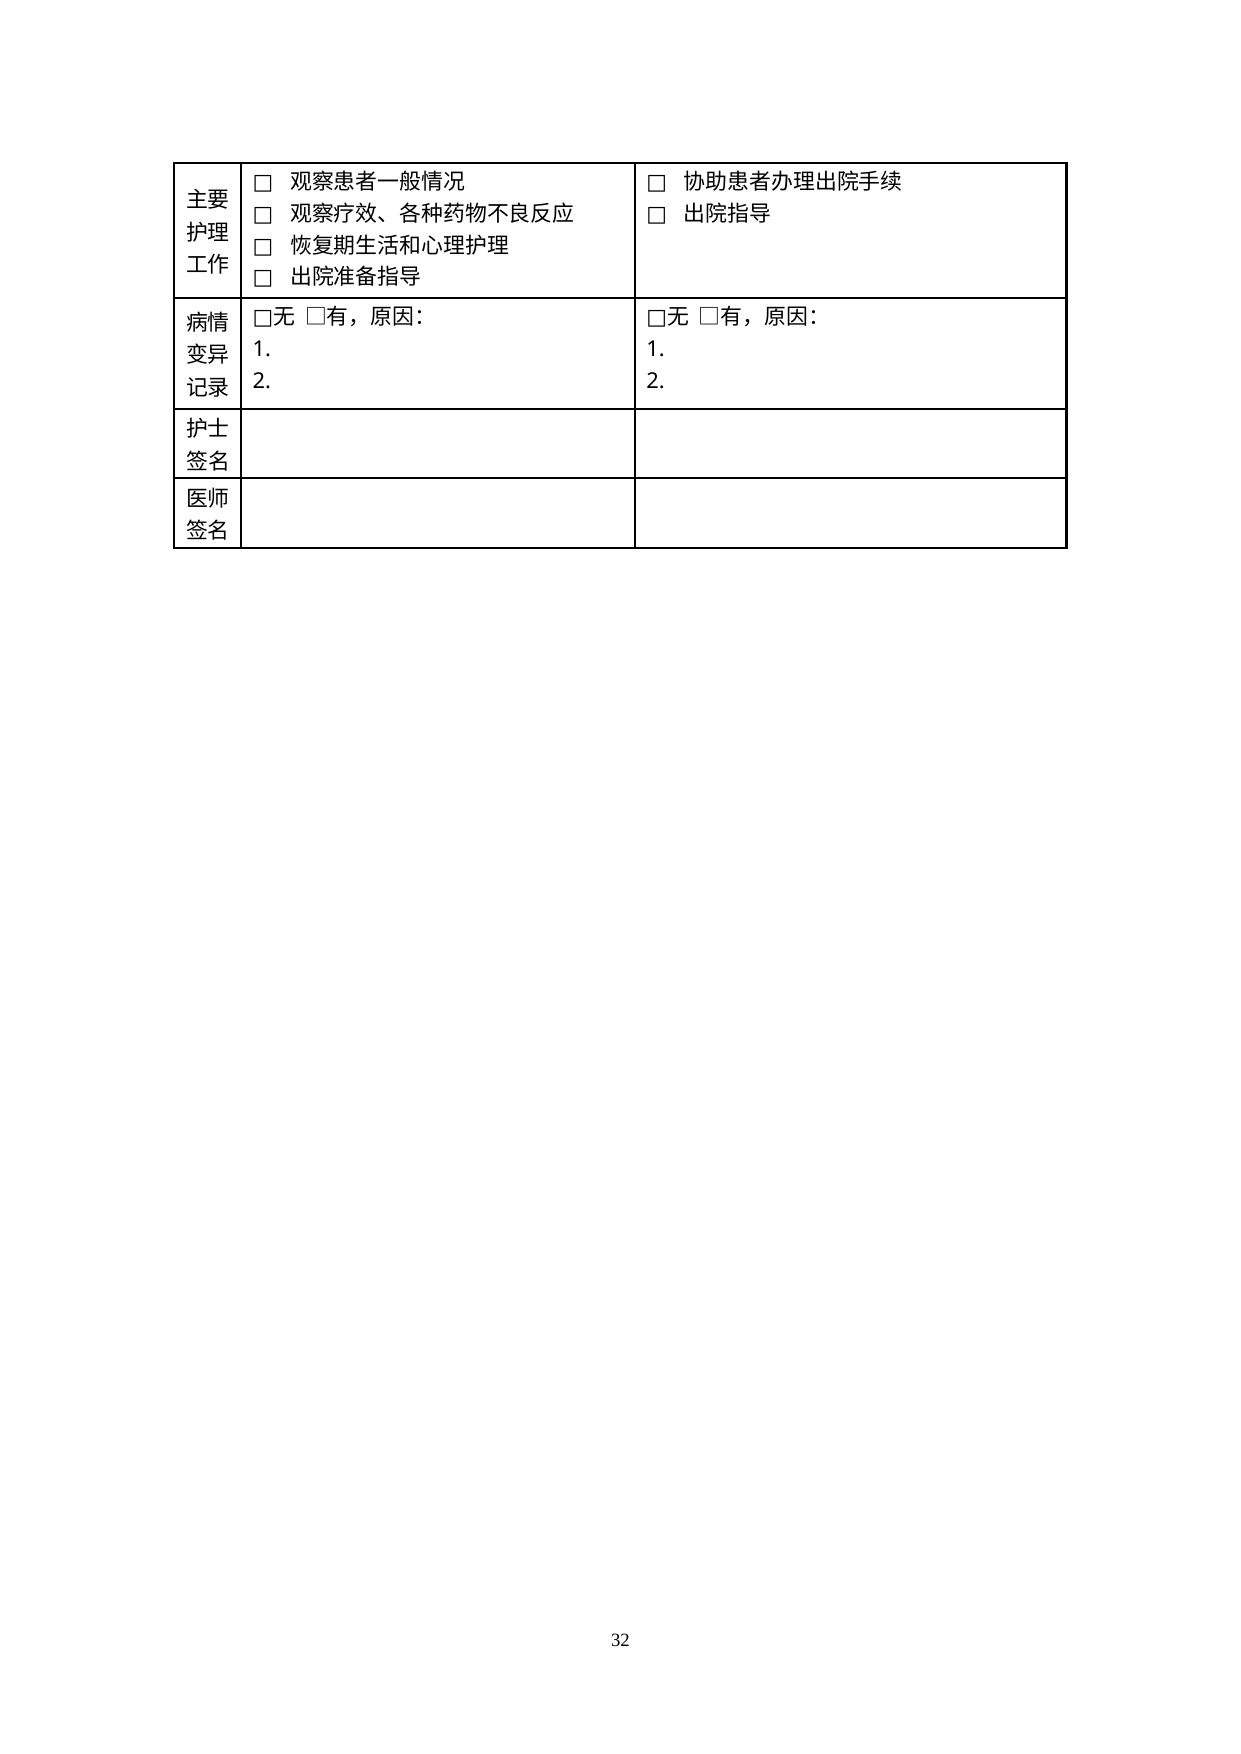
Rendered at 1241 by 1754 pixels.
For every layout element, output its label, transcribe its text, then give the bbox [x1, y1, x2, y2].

table_cell 协助患者办理出院手续 出院指导 [636, 164, 1065, 297]
table_cell [636, 479, 1065, 547]
table_cell □无 □有，原因： 1. 2. [242, 299, 634, 408]
table_cell [242, 410, 634, 477]
table_cell 病情 变异 记录 [175, 299, 240, 408]
table_cell 医师 签名 [175, 479, 240, 547]
table_cell 主要 护理 工作 [175, 164, 240, 297]
table_cell [242, 479, 634, 547]
table_cell [636, 410, 1065, 477]
table_cell 护士 签名 [175, 410, 240, 477]
table_cell 观察患者一般情况 观察疗效、各种药物不良反应 恢复期生活和心理护理 出院准备指导 [242, 164, 634, 297]
table_cell □无 □有，原因： 1. 2. [636, 299, 1065, 408]
